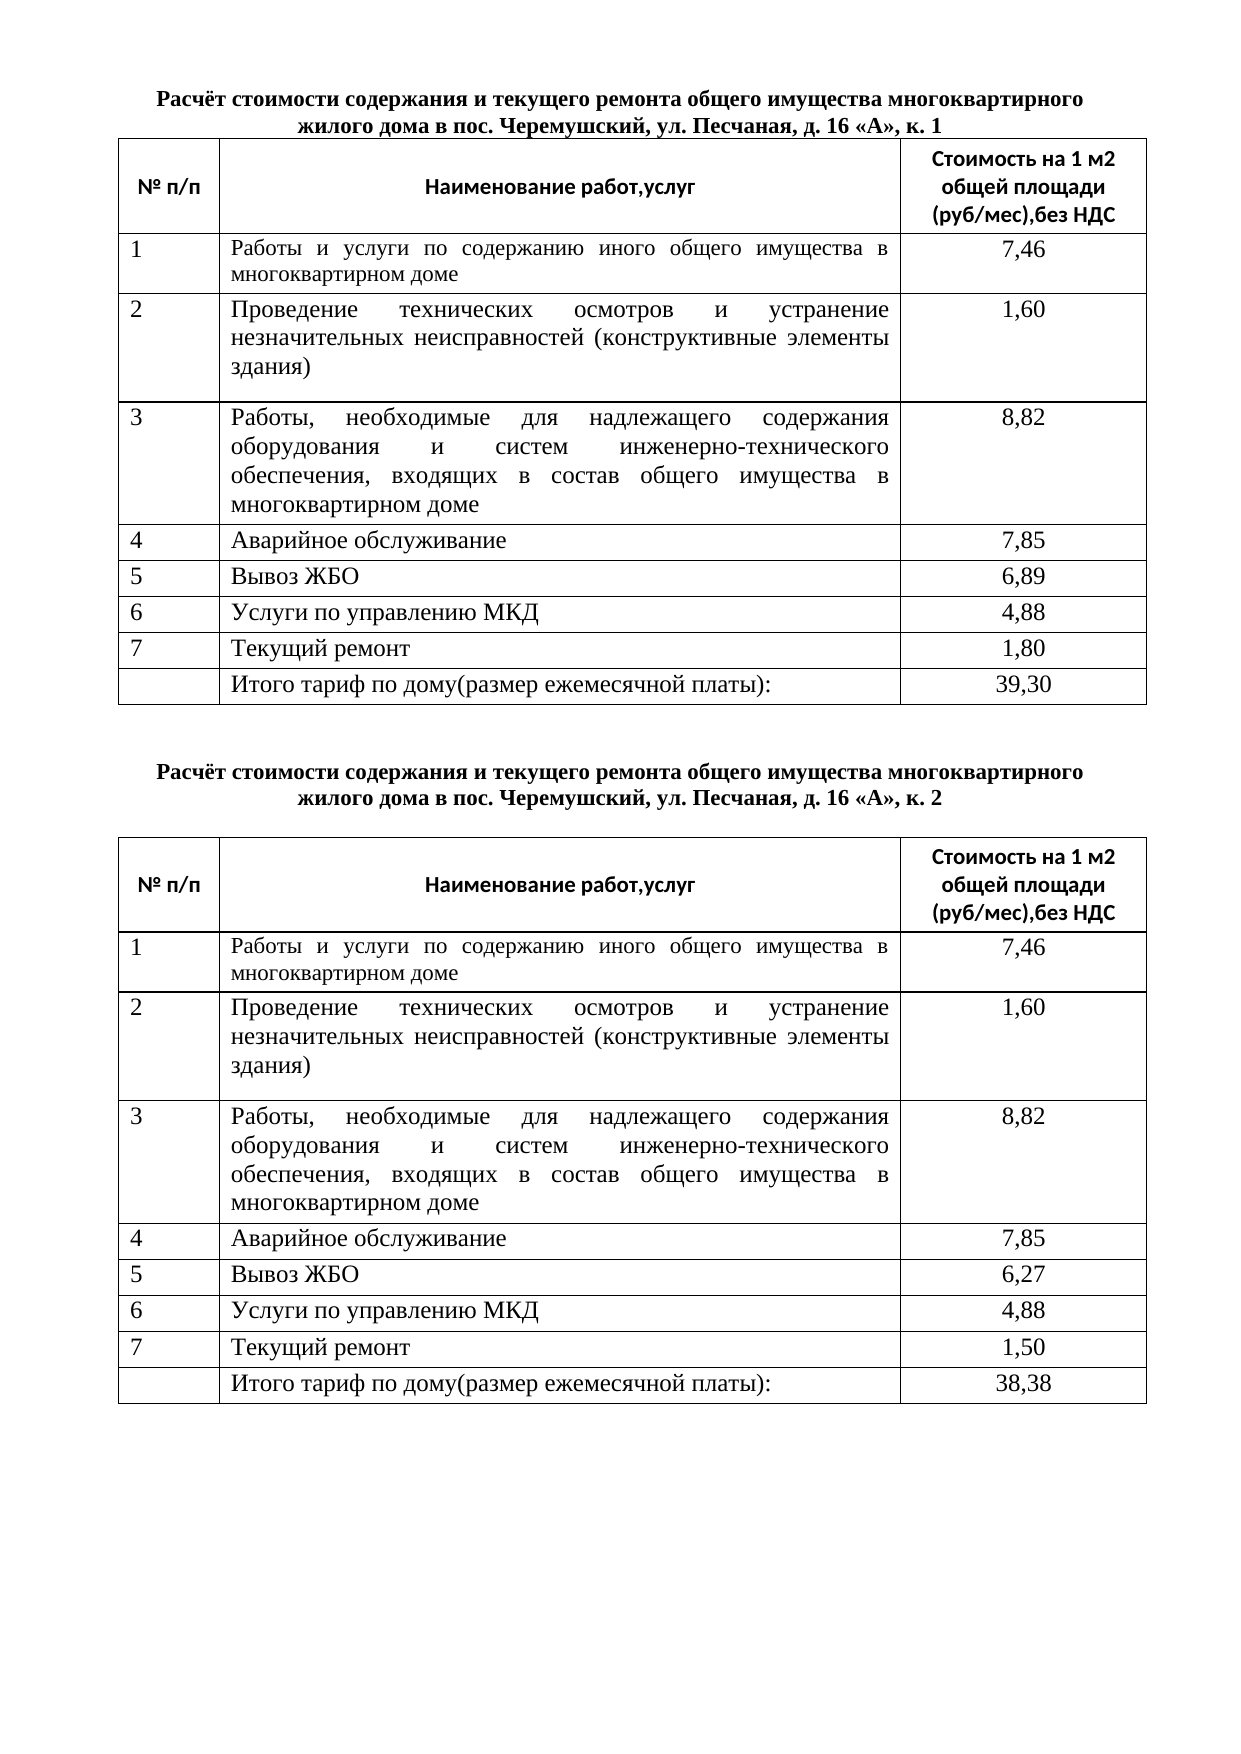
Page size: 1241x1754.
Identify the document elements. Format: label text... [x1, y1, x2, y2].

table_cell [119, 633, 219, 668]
text Расчёт стоимости содержания и текущего ремонта общего имущества многоквартирного жилого дома в пос. Черемушский, ул. Песчаная, д. 16 «А», к. 1 [118, 85, 1122, 138]
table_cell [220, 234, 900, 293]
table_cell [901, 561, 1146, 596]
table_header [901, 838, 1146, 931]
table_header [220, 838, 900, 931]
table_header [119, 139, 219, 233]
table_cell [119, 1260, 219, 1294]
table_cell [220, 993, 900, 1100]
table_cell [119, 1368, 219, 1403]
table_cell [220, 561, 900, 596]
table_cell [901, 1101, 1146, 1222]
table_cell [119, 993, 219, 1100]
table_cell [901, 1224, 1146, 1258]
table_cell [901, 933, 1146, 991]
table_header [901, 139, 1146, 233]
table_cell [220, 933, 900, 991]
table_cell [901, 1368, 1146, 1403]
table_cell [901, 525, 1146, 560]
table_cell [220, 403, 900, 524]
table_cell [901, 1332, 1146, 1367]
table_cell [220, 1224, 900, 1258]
text Расчёт стоимости содержания и текущего ремонта общего имущества многоквартирного жилого дома в пос. Черемушский, ул. Песчаная, д. 16 «А», к. 2 [118, 758, 1122, 810]
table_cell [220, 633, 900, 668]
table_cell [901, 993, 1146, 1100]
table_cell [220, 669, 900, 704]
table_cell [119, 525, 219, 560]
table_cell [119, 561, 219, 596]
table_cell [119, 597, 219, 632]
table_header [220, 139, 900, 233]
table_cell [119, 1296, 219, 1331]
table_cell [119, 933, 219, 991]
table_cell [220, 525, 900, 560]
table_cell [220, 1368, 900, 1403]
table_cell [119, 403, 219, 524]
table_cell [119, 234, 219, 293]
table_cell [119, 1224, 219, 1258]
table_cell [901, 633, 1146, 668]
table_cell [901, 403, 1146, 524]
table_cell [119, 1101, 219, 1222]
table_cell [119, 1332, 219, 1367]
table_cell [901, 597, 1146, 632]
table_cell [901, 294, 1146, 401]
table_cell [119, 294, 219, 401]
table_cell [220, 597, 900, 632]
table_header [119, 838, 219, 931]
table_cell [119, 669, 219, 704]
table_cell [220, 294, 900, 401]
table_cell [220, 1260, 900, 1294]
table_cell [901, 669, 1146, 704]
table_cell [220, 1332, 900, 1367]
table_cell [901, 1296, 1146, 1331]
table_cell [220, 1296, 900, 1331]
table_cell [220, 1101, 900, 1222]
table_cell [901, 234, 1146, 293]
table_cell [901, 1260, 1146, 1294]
